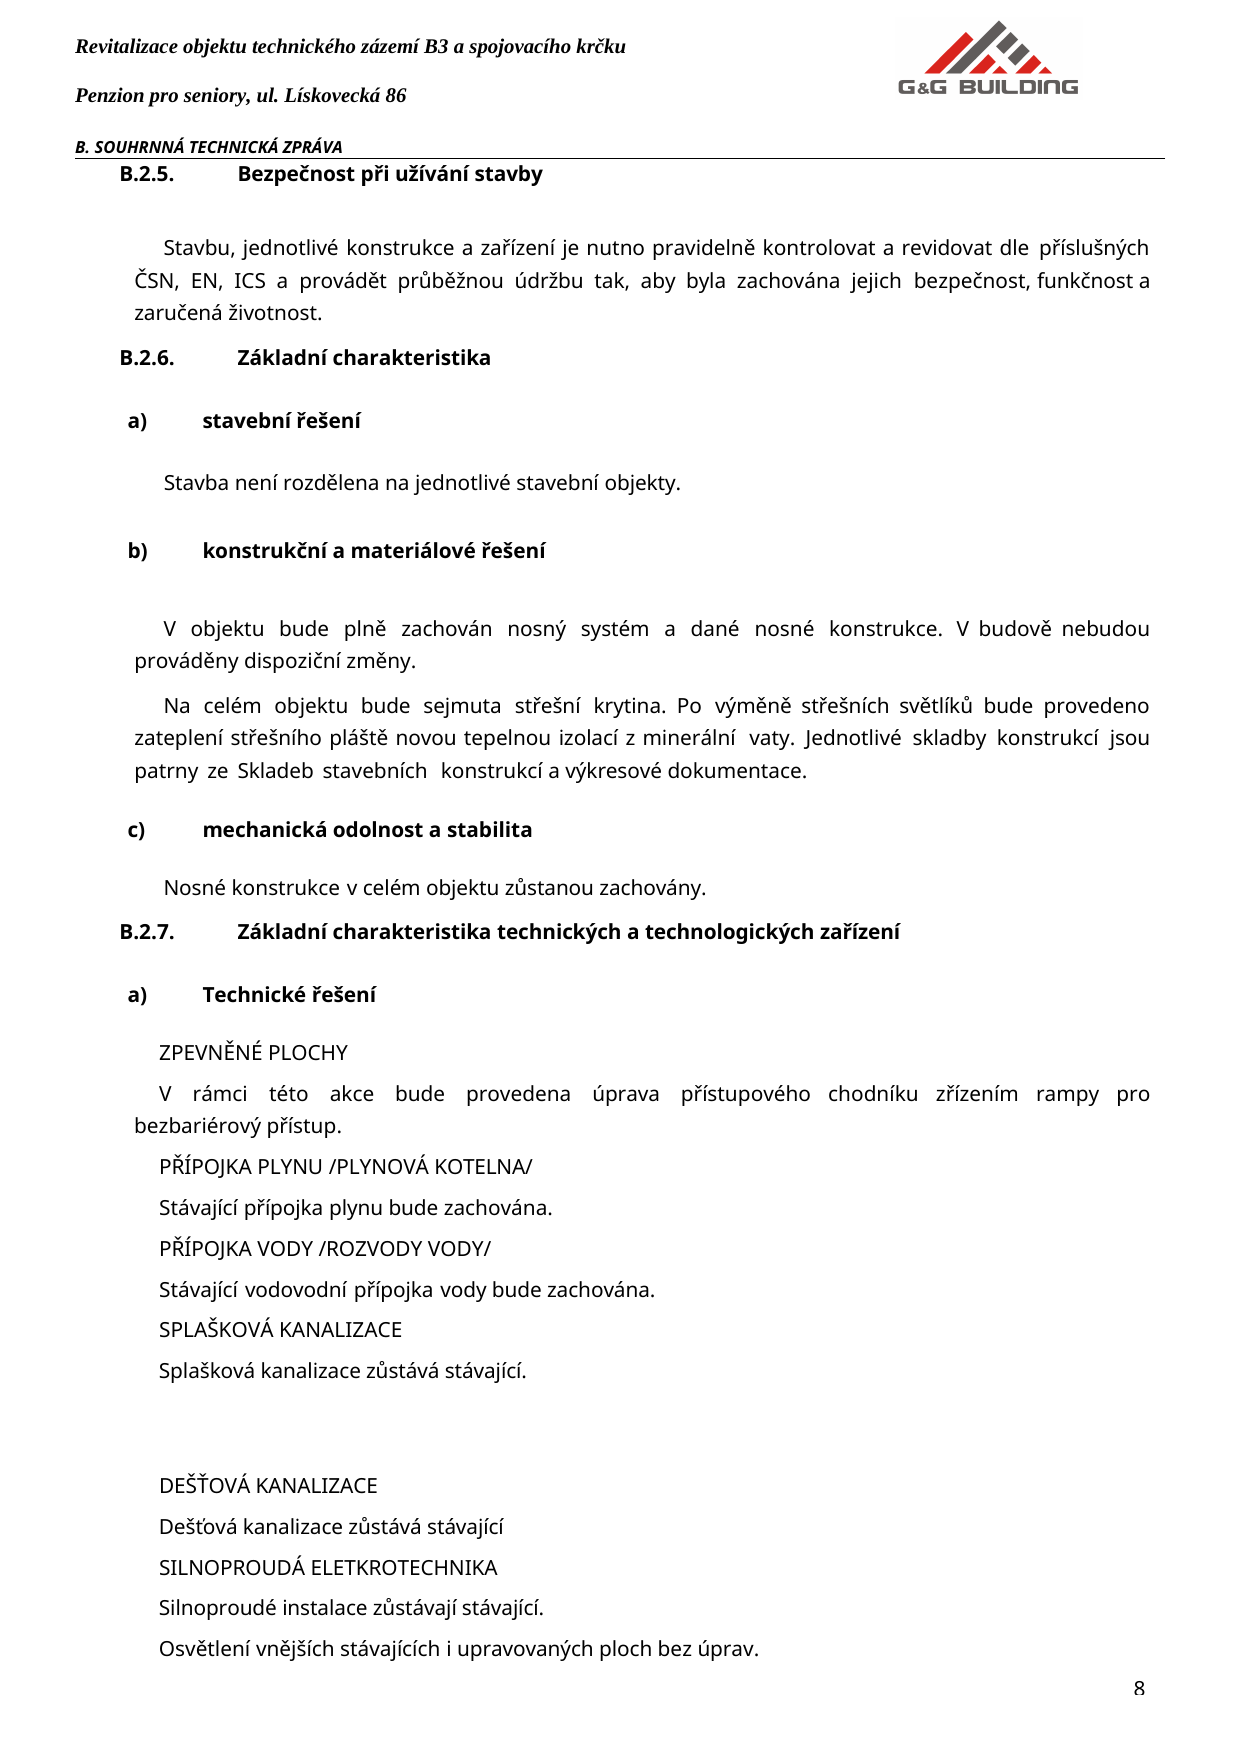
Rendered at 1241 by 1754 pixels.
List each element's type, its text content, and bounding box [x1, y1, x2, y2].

text Dešťová kanalizace zůstává stávající [134, 1512, 1151, 1540]
text Stávající vodovodní přípojka vody bude zachována. [134, 1275, 1151, 1303]
text Stávající přípojka plynu bude zachována. [134, 1193, 1151, 1222]
list stavební řešení [127, 406, 1165, 434]
text V rámci této akce bude provedena úprava přístupového chodníku zřízením rampy pro bezbariérový přístup. [134, 1079, 1151, 1140]
subtitle Základní charakteristika technických a technologických zařízení [119, 917, 1165, 946]
subtitle mechanická odolnost a stabilita [127, 815, 1165, 843]
subtitle konstrukční a materiálové řešení [127, 536, 1165, 564]
picture [894, 17, 1083, 100]
text Splašková kanalizace zůstává stávající. [134, 1356, 1151, 1385]
subtitle Základní charakteristika [119, 343, 1165, 371]
text Silnoproudé instalace zůstávají stávající. [134, 1593, 1151, 1622]
text SPLAŠKOVÁ KANALIZACE [159, 1316, 1165, 1344]
text Nosné konstrukce v celém objektu zůstanou zachovány. [134, 873, 1151, 901]
text Na celém objektu bude sejmuta střešní krytina. Po výměně střešních světlíků bude provedeno zateplení střešního pláště novou tepelnou izolací z minerální vaty. Jednotlivé skladby konstrukcí jsou patrny ze Skladeb stavebních konstrukcí a výkresové dokumentace. [134, 691, 1151, 784]
text Stavbu, jednotlivé konstrukce a zařízení je nutno pravidelně kontrolovat a revidovat dle příslušných ČSN, EN, ICS a provádět průběžnou údržbu tak, aby byla zachována jejich bezpečnost, funkčnost a zaručená životnost. [134, 233, 1151, 327]
text Stavba není rozdělena na jednotlivé stavební objekty. [163, 468, 1165, 497]
text DEŠŤOVÁ KANALIZACE [159, 1471, 1165, 1499]
subtitle Bezpečnost při užívání stavby [119, 159, 1165, 188]
text ZPEVNĚNÉ PLOCHY [159, 1038, 1165, 1067]
text PŘÍPOJKA PLYNU /PLYNOVÁ KOTELNA/ [159, 1152, 1165, 1181]
text Osvětlení vnějších stávajících i upravovaných ploch bez úprav. [159, 1634, 1069, 1663]
text PŘÍPOJKA VODY /ROZVODY VODY/ [159, 1234, 1165, 1262]
text V objektu bude plně zachován nosný systém a dané nosné konstrukce. V budově nebudou prováděny dispoziční změny. [134, 614, 1151, 674]
text SILNOPROUDÁ ELETKROTECHNIKA [159, 1553, 1165, 1581]
list Technické řešení [127, 981, 1165, 1009]
